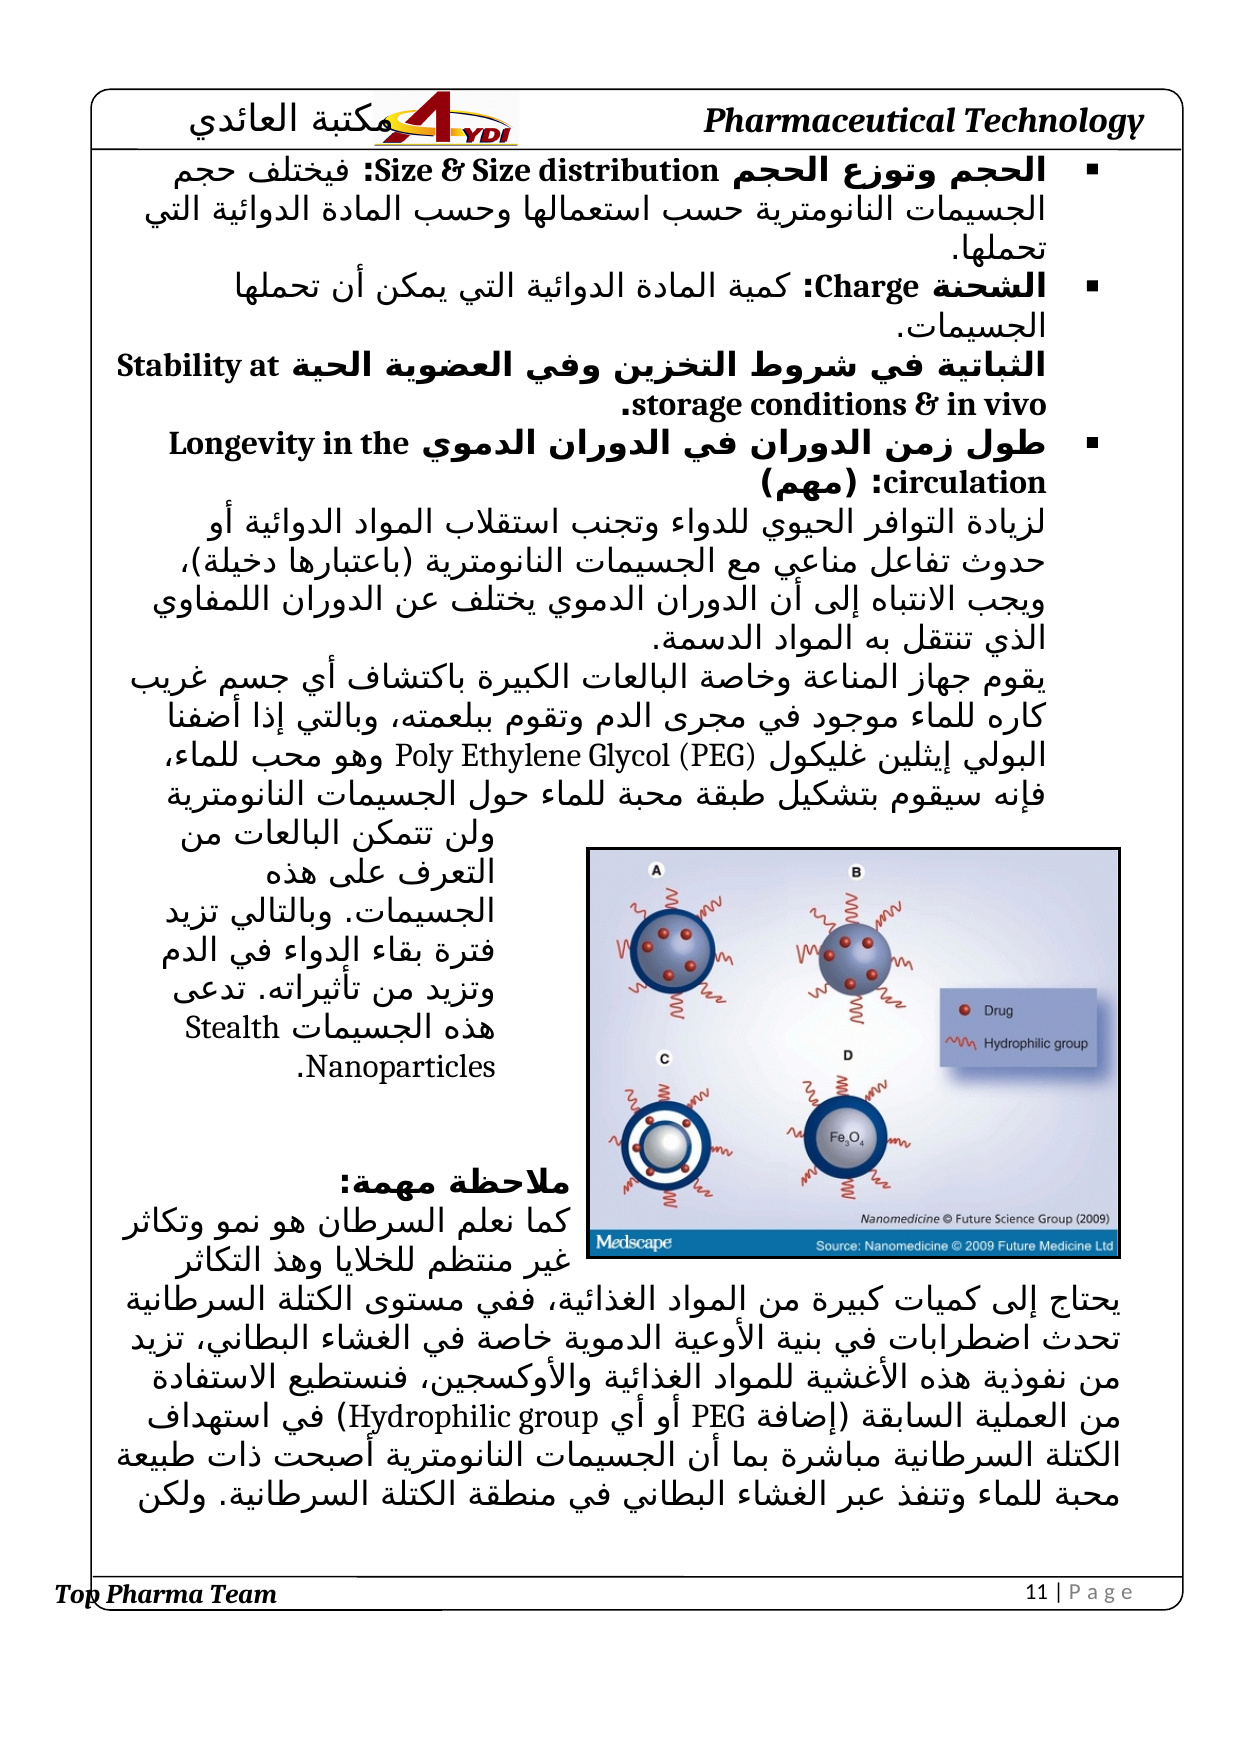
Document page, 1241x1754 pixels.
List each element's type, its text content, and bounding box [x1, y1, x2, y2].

picture [372, 91, 520, 148]
list الشحنة Charge: كمية المادة الدوائية التي يمكن أن تحملها الجسيمات. الثباتية في شروط التخزين وفي العضوية الحية Stability at storage conditions & in vivo. [114, 267, 1085, 424]
list يقوم جهاز المناعة وخاصة البالعات الكبيرة باكتشاف أي جسم غريب كاره للماء موجود في مجرى الدم وتقوم ببلعمته، وبالتي إذا أضفنا البولي إيثلين غليكول Poly Ethylene Glycol (PEG) وهو محب للماء، فإنه سيقوم بتشكيل طبقة محبة للماء حول الجسيمات النانومترية ولن تتمكن البالعات من التعرف على هذه الجسيمات. وبالتالي تزيد فترة بقاء الدواء في الدم وتزيد من تأثيراته. تدعى هذه الجسيمات Stealth Nanoparticles. [114, 658, 1047, 1086]
list طول زمن الدوران في الدوران الدموي Longevity in the circulation: (مهم) لزيادة التوافر الحيوي للدواء وتجنب استقلاب المواد الدوائية أو حدوث تفاعل مناعي مع الجسيمات النانومترية (باعتبارها دخيلة)، ويجب الانتباه إلى أن الدوران الدموي يختلف عن الدوران اللمفاوي الذي تنتقل به المواد الدسمة. [114, 424, 1085, 658]
list الحجم وتوزع الحجم Size & Size distribution: فيختلف حجم الجسيمات النانومترية حسب استعمالها وحسب المادة الدوائية التي تحملها. [114, 150, 1085, 267]
picture [590, 850, 1118, 1256]
text ملاحظة مهمة: [105, 1163, 586, 1202]
